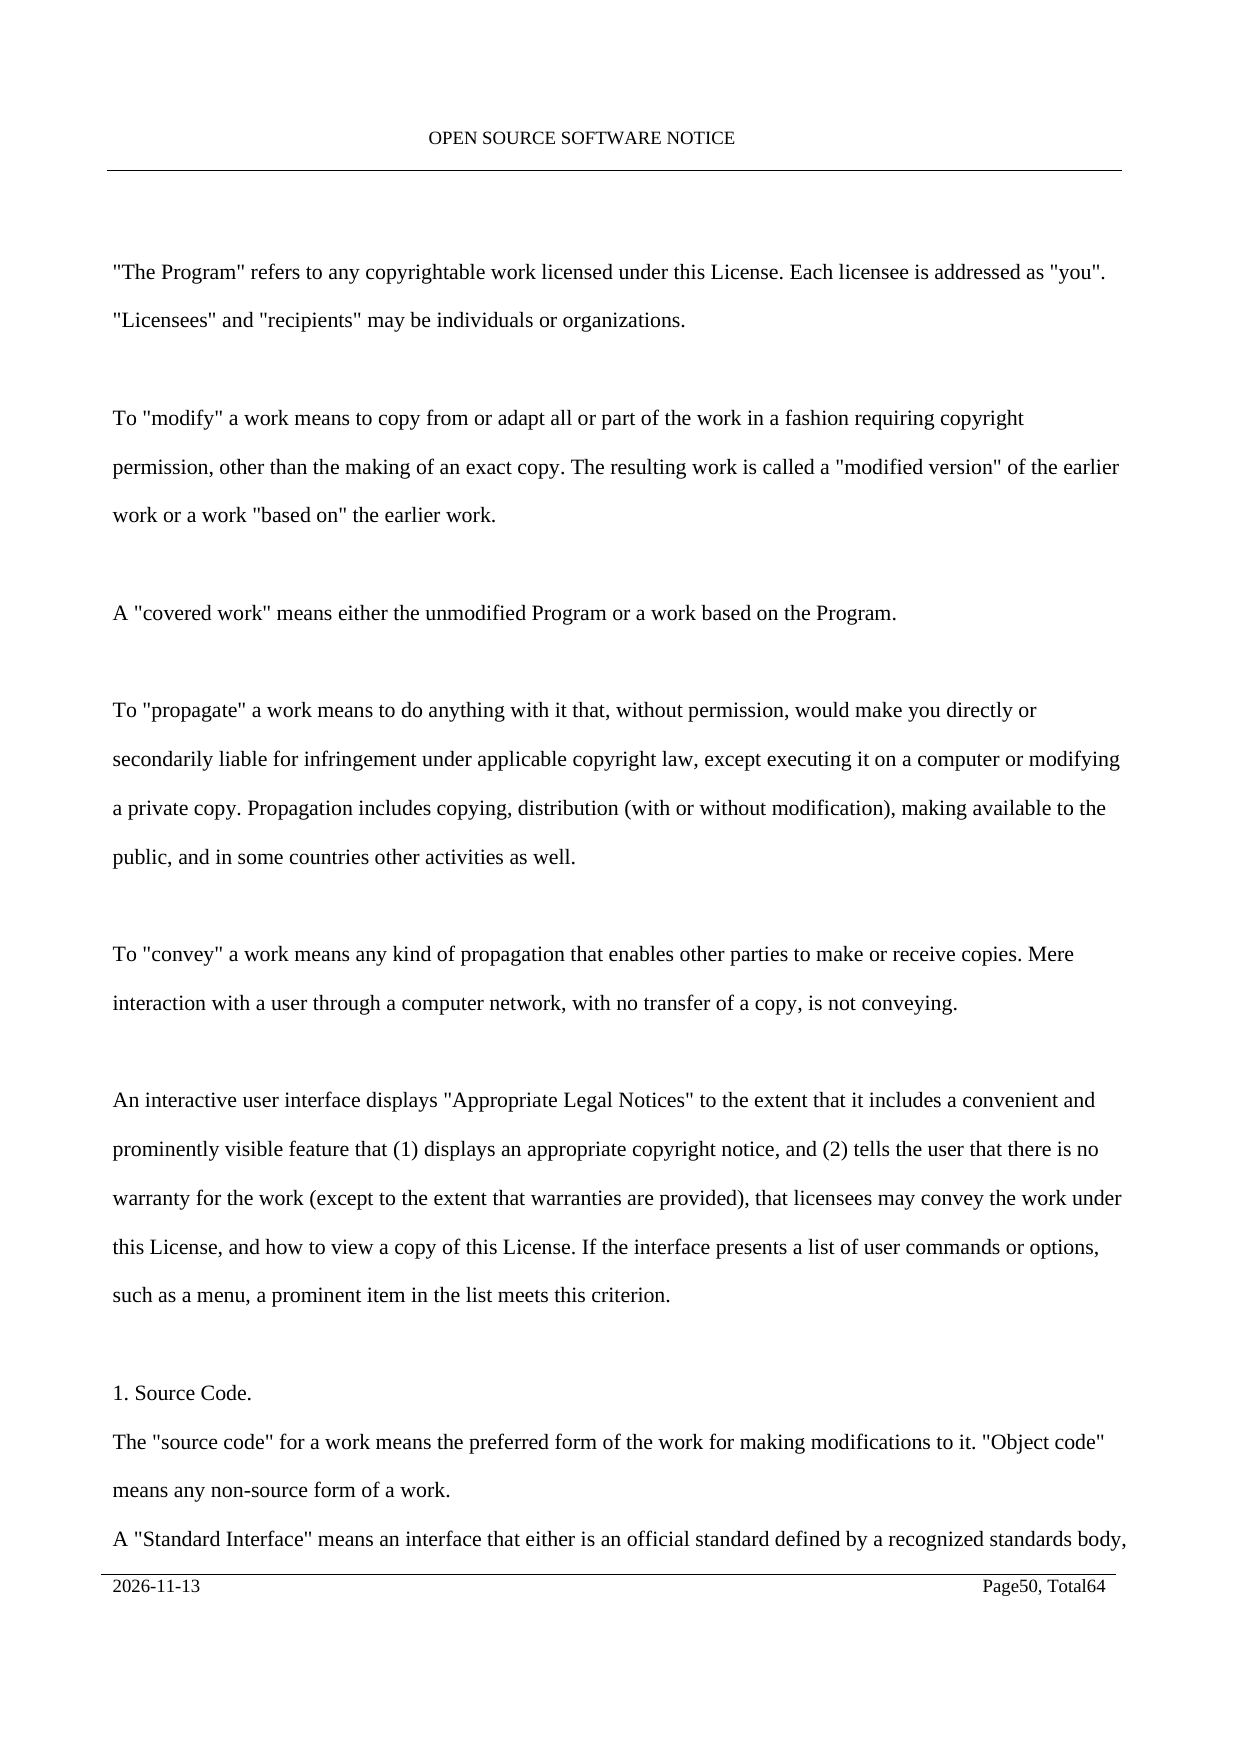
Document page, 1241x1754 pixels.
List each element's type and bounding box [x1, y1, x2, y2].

text [112, 206, 1128, 1555]
